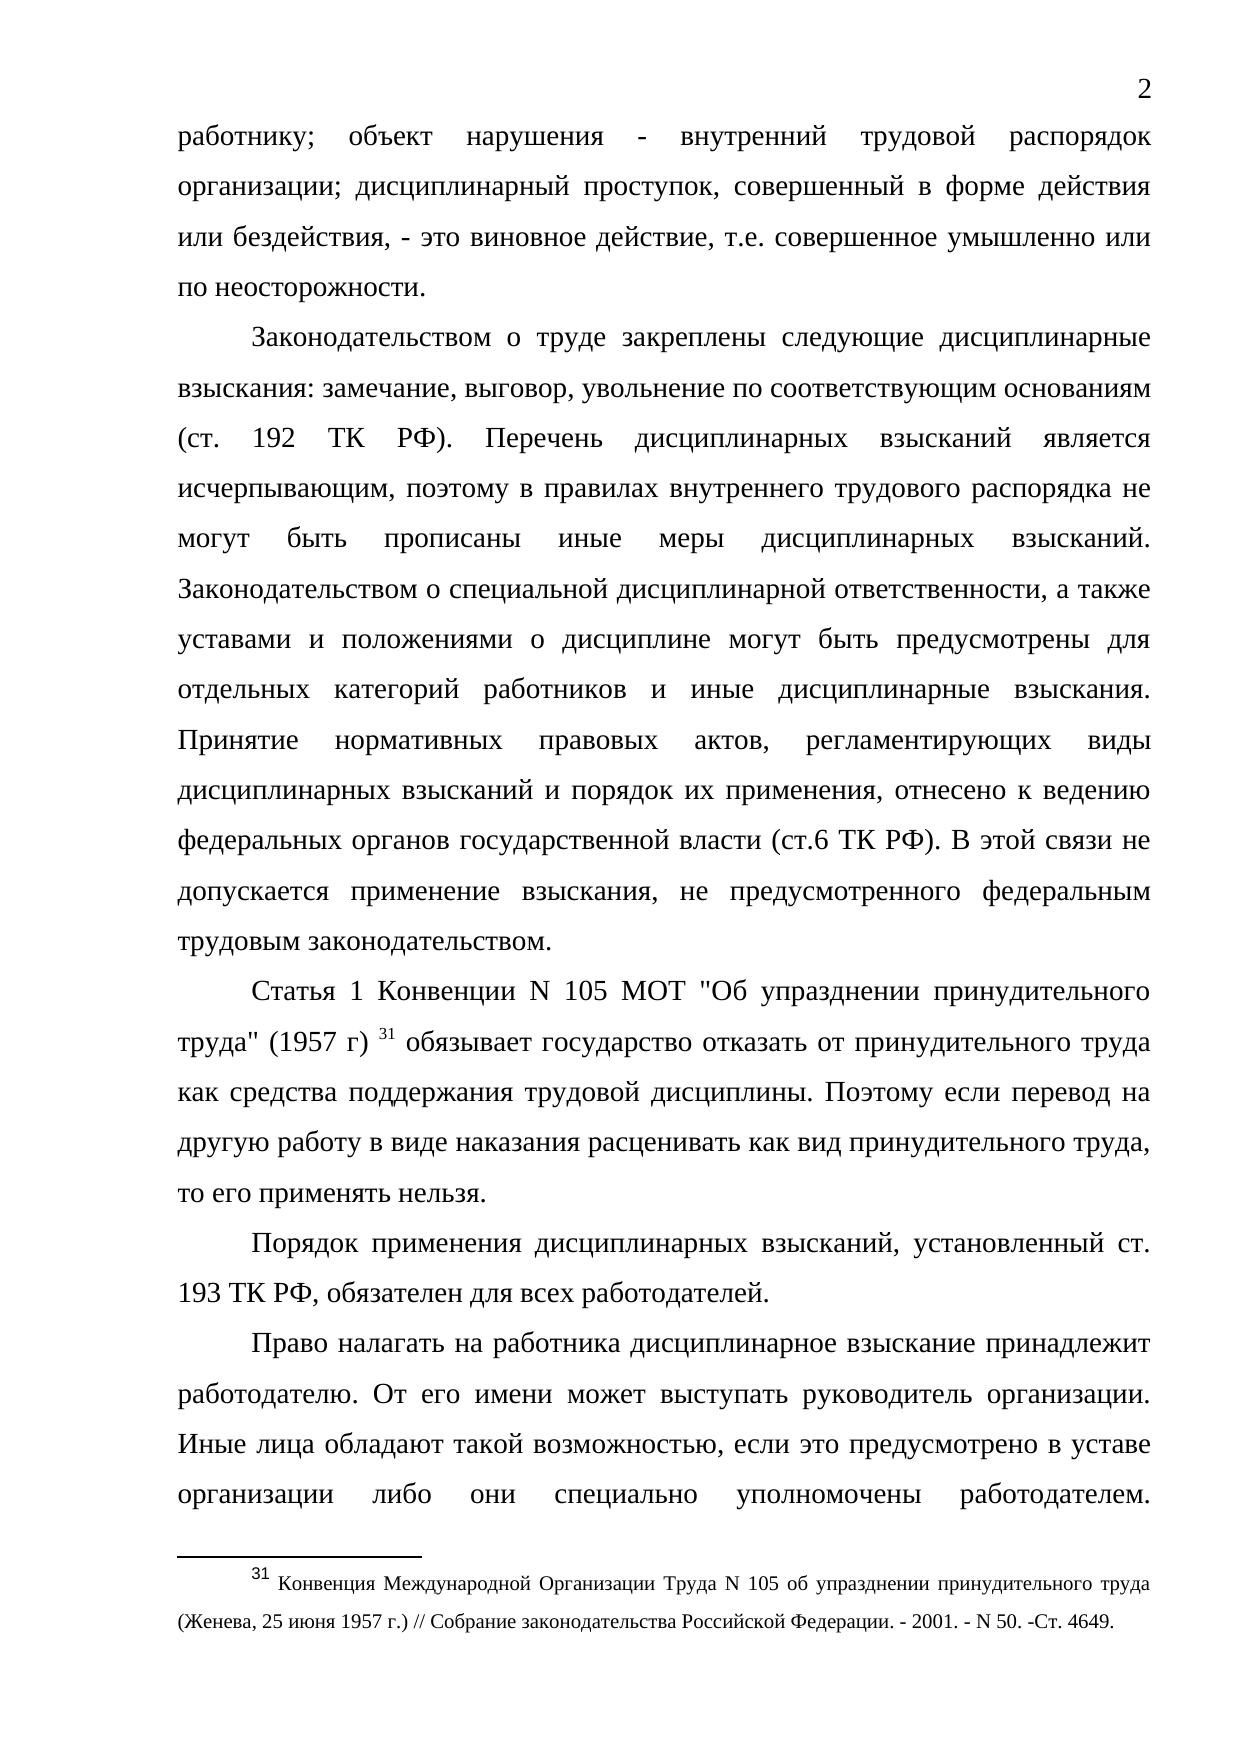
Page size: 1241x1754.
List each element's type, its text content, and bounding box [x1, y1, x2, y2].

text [177, 118, 1152, 303]
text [177, 1326, 1152, 1510]
text Статья 1 Конвенции N 105 МОТ "Об упразднении принудительного труда" (1957 г) обязывает государство отказать от принудительного труда как средства поддержания трудовой дисциплины. Поэтому если перевод на другую работу в виде наказания расценивать как вид принудительного труда, то его применять нельзя. [177, 973, 1152, 1208]
text Порядок применения дисциплинарных взысканий, установленный ст. 193 ТК РФ, обязателен для всех работодателей. [177, 1225, 1152, 1309]
text Законодательством о труде закреплены следующие дисциплинарные взыскания: замечание, выговор, увольнение по соответствующим основаниям (ст. 192 ТК РФ). Перечень дисциплинарных взысканий является исчерпывающим, поэтому в правилах внутреннего трудового распорядка не могут быть прописаны иные меры дисциплинарных взысканий. Законодательством о специальной дисциплинарной ответственности, а также уставами и положениями о дисциплине могут быть предусмотрены для отдельных категорий работников и иные дисциплинарные взыскания. Принятие нормативных правовых актов, регламентирующих виды дисциплинарных взысканий и порядок их применения, отнесено к ведению федеральных органов государственной власти (ст.6 ТК РФ). В этой связи не допускается применение взыскания, не предусмотренного федеральным трудовым законодательством. [177, 319, 1152, 957]
